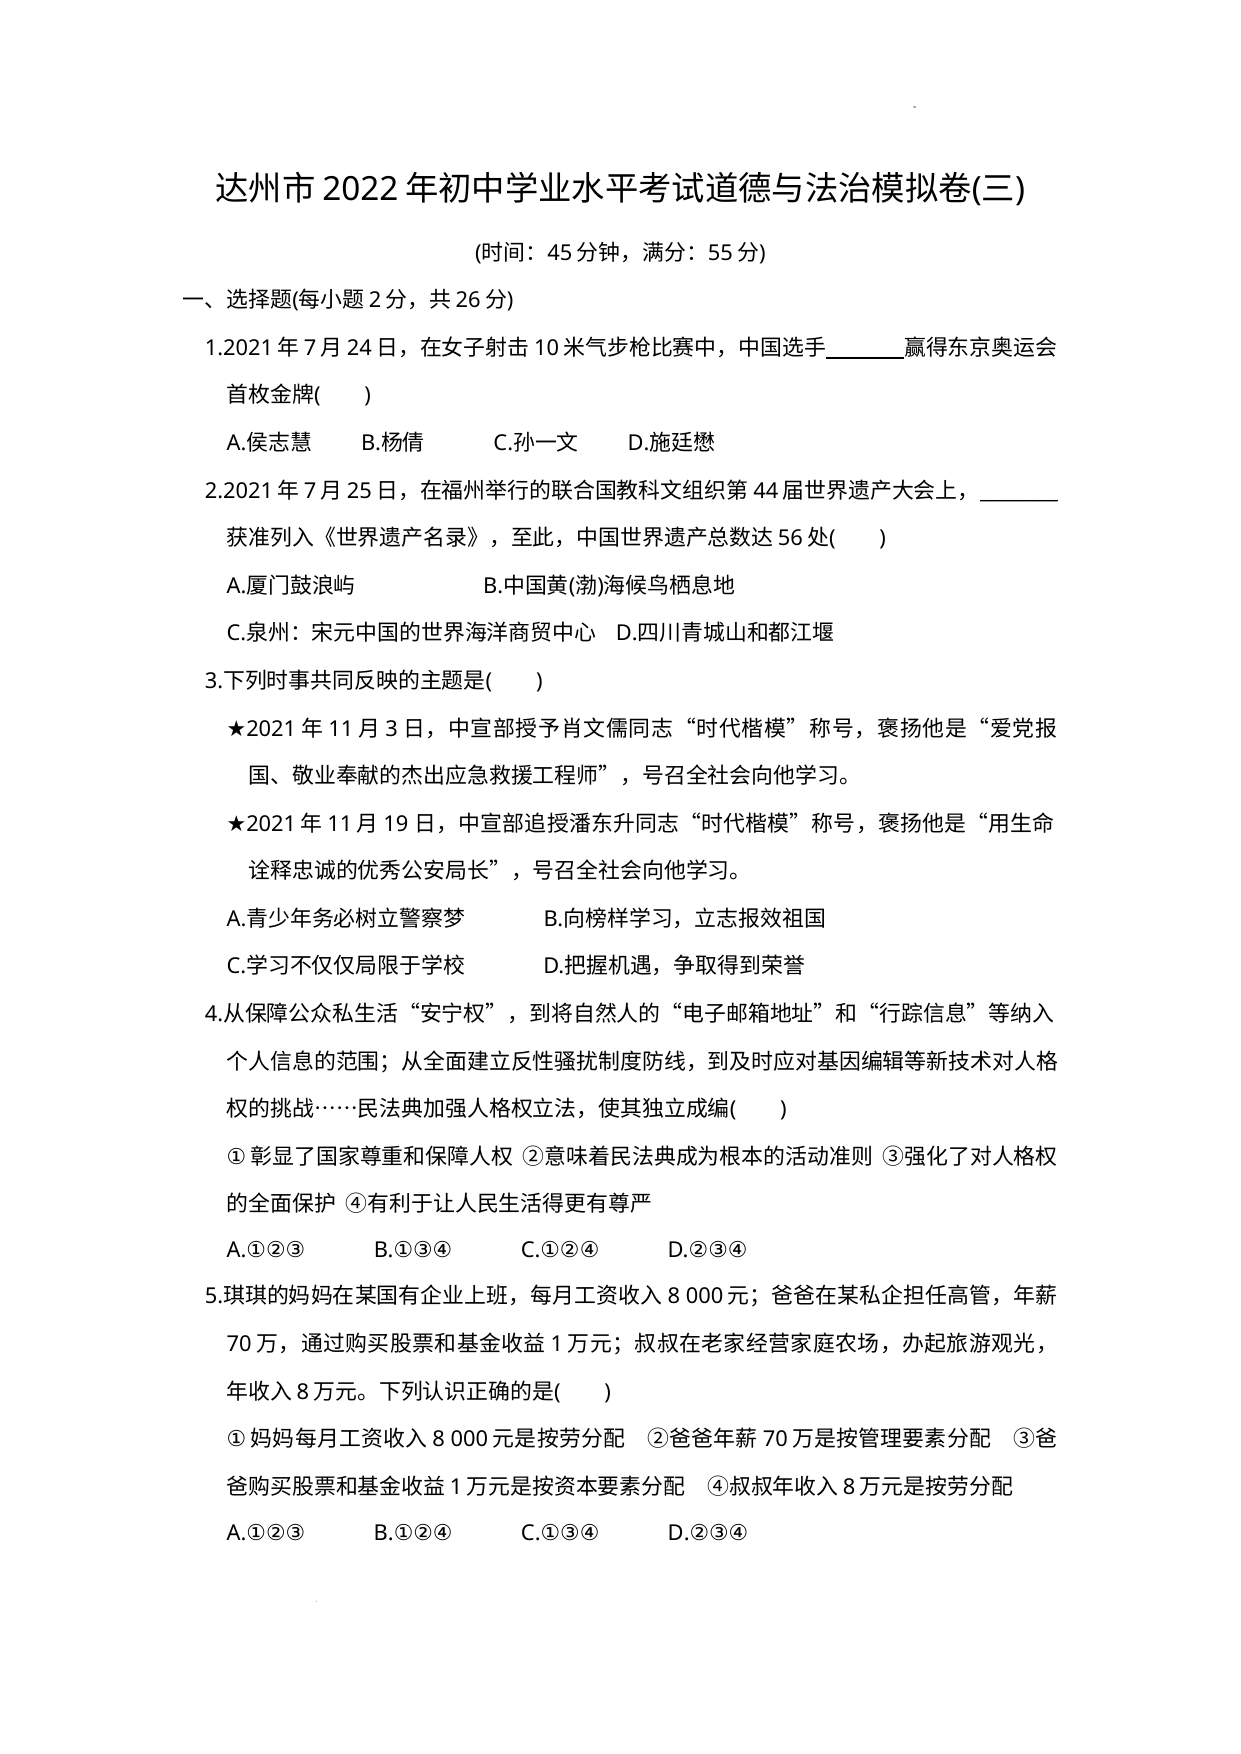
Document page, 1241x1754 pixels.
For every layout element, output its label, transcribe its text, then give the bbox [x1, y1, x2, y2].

text 5.琪琪的妈妈在某国有企业上班，每月工资收入8 000元；爸爸在某私企担任高管，年薪70万，通过购买股票和基金收益1万元；叔叔在老家经营家庭农场，办起旅游观光，年收入8万元。下列认识正确的是( ) [204, 1278, 1058, 1406]
text 达州市2022年初中学业水平考试道德与法治模拟卷(三) [183, 162, 1058, 210]
text ①彰显了国家尊重和保障人权 ②意味着民法典成为根本的活动准则 ③强化了对人格权的全面保护 ④有利于让人民生活得更有尊严 [226, 1139, 1058, 1218]
text 2.2021年7月25日，在福州举行的联合国教科文组织第44届世界遗产大会上，________获准列入《世界遗产名录》，至此，中国世界遗产总数达56处( ) [204, 473, 1058, 552]
text 一、选择题(每小题2分，共26分) [183, 282, 1058, 314]
text A.①②③ B.①②④ C.①③④ D.②③④ [183, 1517, 1058, 1546]
text 4.从保障公众私生活“安宁权”，到将自然人的“电子邮箱地址”和“行踪信息”等纳入个人信息的范围；从全面建立反性骚扰制度防线，到及时应对基因编辑等新技术对人格权的挑战……民法典加强人格权立法，使其独立成编( ) [204, 996, 1058, 1123]
text (时间：45分钟，满分：55分) [183, 234, 1058, 266]
text A.侯志慧 B.杨倩 C.孙一文 D.施廷懋 [183, 425, 1058, 457]
text ①妈妈每月工资收入8 000元是按劳分配 ②爸爸年薪70万是按管理要素分配 ③爸爸购买股票和基金收益1万元是按资本要素分配 ④叔叔年收入8万元是按劳分配 [226, 1421, 1058, 1501]
text A.青少年务必树立警察梦 B.向榜样学习，立志报效祖国 [226, 901, 1058, 933]
text A.①②③ B.①③④ C.①②④ D.②③④ [183, 1234, 1058, 1264]
text ★2021年11月3日，中宣部授予肖文儒同志“时代楷模”称号，褒扬他是“爱党报国、敬业奉献的杰出应急救援工程师”，号召全社会向他学习。 [226, 711, 1058, 790]
text 1.2021年7月24日，在女子射击10米气步枪比赛中，中国选手________赢得东京奥运会首枚金牌( ) [204, 330, 1058, 409]
text C.学习不仅仅局限于学校 D.把握机遇，争取得到荣誉 [226, 948, 1058, 980]
text 3.下列时事共同反映的主题是( ) [204, 663, 1058, 695]
text ★2021年11月19 日，中宣部追授潘东升同志“时代楷模”称号，褒扬他是“用生命诠释忠诚的优秀公安局长”，号召全社会向他学习。 [226, 806, 1058, 885]
text C.泉州：宋元中国的世界海洋商贸中心 D.四川青城山和都江堰 [183, 615, 1058, 647]
text A.厦门鼓浪屿 B.中国黄(渤)海候鸟栖息地 [183, 568, 1058, 599]
